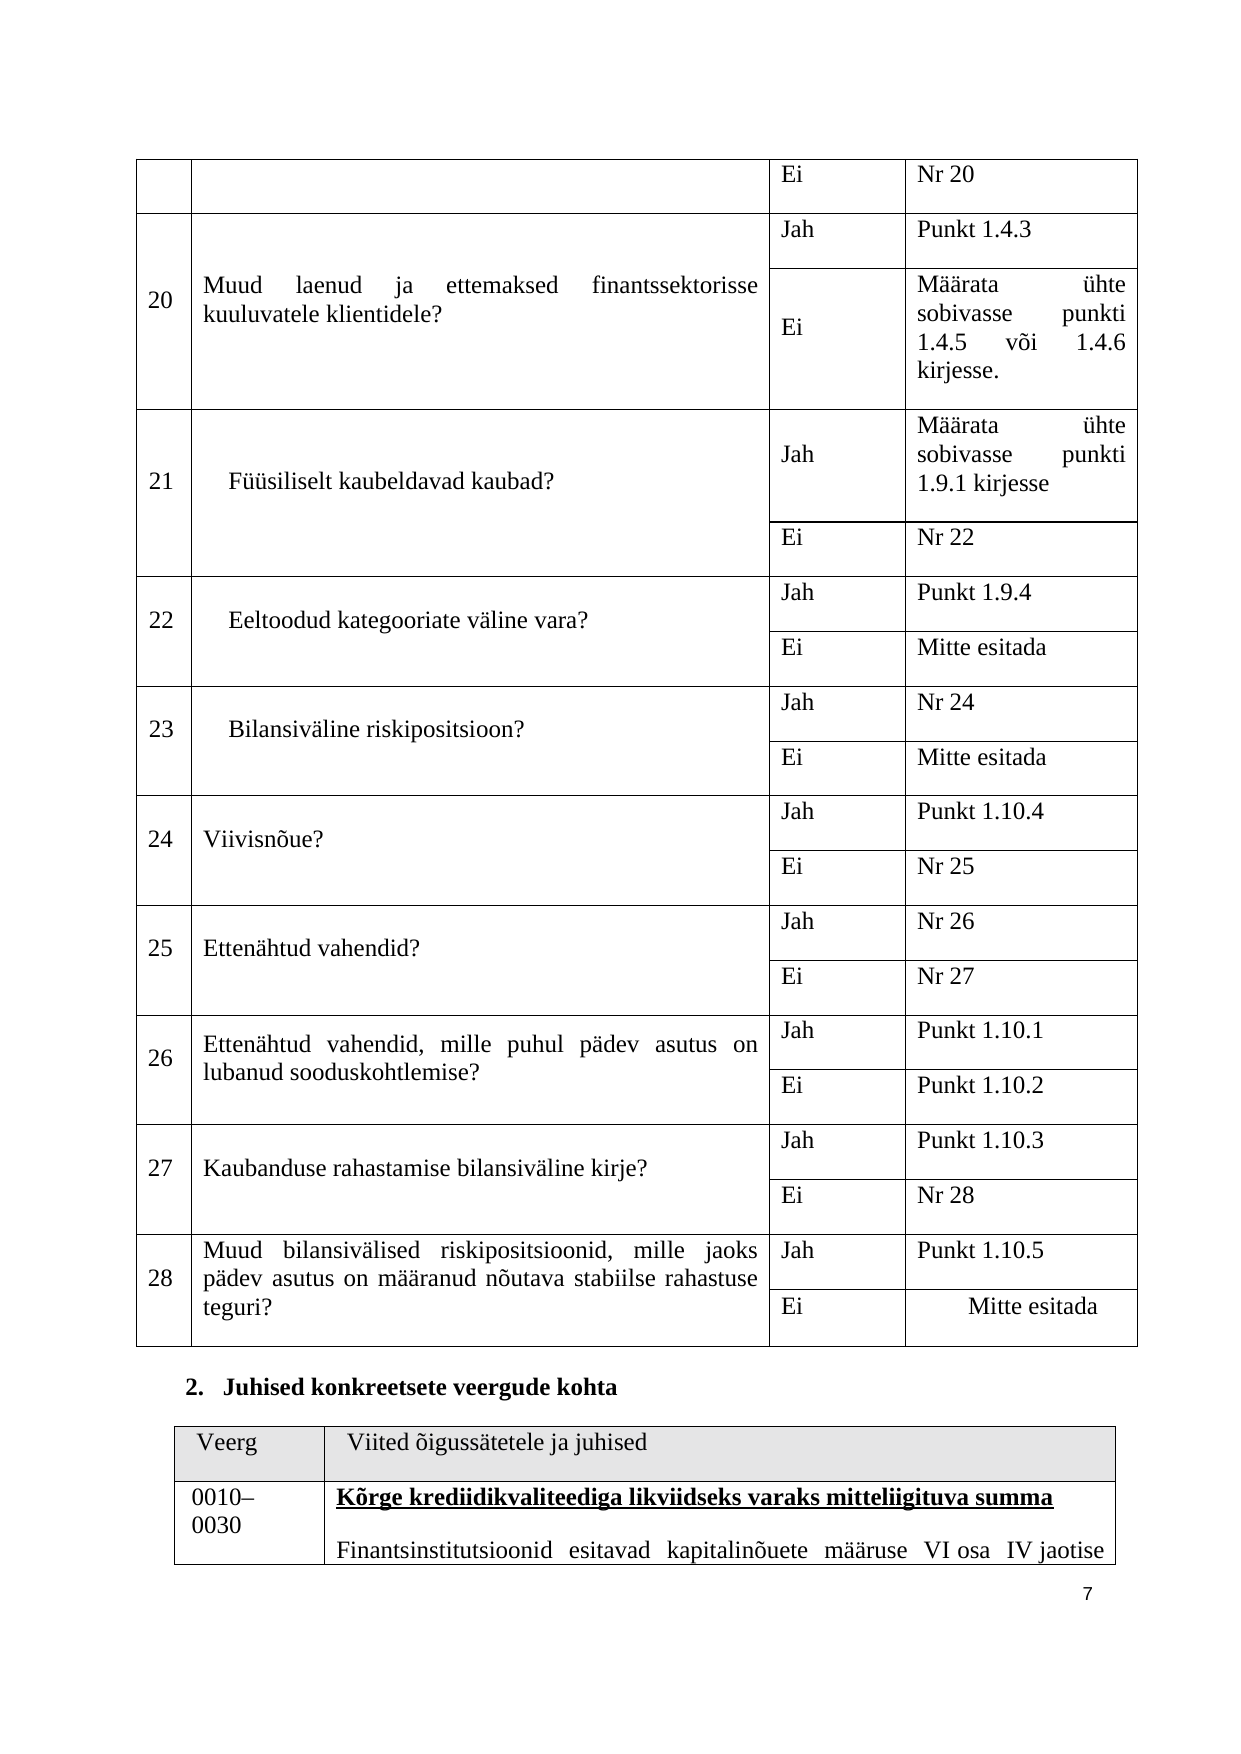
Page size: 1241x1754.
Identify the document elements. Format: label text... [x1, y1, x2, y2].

table_cell Punkt 1.10.2 [906, 1070, 1137, 1124]
table_cell Punkt 1.10.1 [906, 1016, 1137, 1069]
table_cell 20 [137, 214, 191, 409]
table_cell Ei [770, 523, 905, 576]
table_cell Nr 28 [906, 1180, 1137, 1234]
table_cell Mitte esitada [906, 632, 1137, 686]
table_cell 26 [137, 1016, 191, 1124]
table_cell Kaubanduse rahastamise bilansiväline kirje? [192, 1125, 769, 1234]
table_cell 28 [137, 1235, 191, 1346]
table_cell Nr 26 [906, 906, 1137, 960]
table_cell Nr 24 [906, 687, 1137, 741]
table_cell Punkt 1.10.5 [906, 1235, 1137, 1288]
table_cell 24 [137, 796, 191, 905]
table_cell Mitte esitada [906, 1290, 1137, 1346]
table_cell Ei [770, 269, 905, 409]
table_cell Määrata ühte sobivasse punkti 1.9.1 kirjesse [906, 410, 1137, 521]
list Juhised konkreetsete veergude kohta [185, 1372, 1092, 1401]
table_cell 0010–0030 [175, 1482, 324, 1564]
table_cell 23 [137, 687, 191, 795]
table_cell Nr 25 [906, 851, 1137, 905]
table_cell Ei [770, 851, 905, 905]
table_cell Punkt 1.10.3 [906, 1125, 1137, 1179]
table_cell Ei [770, 1070, 905, 1124]
table_cell Jah [770, 796, 905, 850]
table_cell 27 [137, 1125, 191, 1234]
table_cell Nr 20 [906, 160, 1137, 213]
table_cell Punkt 1.4.3 [906, 214, 1137, 268]
table_cell Ei [770, 160, 905, 213]
table_cell Jah [770, 687, 905, 741]
table_cell Ei [770, 742, 905, 795]
table_cell Nr 27 [906, 961, 1137, 1014]
table_cell 19 [137, 160, 191, 213]
table_cell Ei [770, 632, 905, 686]
table_cell Mitte esitada [906, 742, 1137, 795]
table_cell Punkt 1.10.4 [906, 796, 1137, 850]
table_cell Jah [770, 214, 905, 268]
table_cell Määrata ühte sobivasse punkti 1.4.5 või 1.4.6 kirjesse. [906, 269, 1137, 409]
table_cell Bilansiväline riskipositsioon? [192, 687, 769, 795]
table_cell Jah [770, 1125, 905, 1179]
table_cell 21 [137, 410, 191, 576]
table_cell Ei [770, 1290, 905, 1346]
table_header Veerg [175, 1427, 324, 1481]
table_cell Füüsiliselt kaubeldavad kaubad? [192, 410, 769, 576]
table_cell Jah [770, 1016, 905, 1069]
table_cell Ei [770, 961, 905, 1014]
table_cell 25 [137, 906, 191, 1014]
table_cell Jah [770, 1235, 905, 1288]
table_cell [192, 160, 769, 213]
table_cell Muud laenud ja ettemaksed finantssektorisse kuuluvatele klientidele? [192, 214, 769, 409]
table_cell Ettenähtud vahendid, mille puhul pädev asutus on lubanud sooduskohtlemise? [192, 1016, 769, 1124]
table_cell Jah [770, 410, 905, 521]
table_cell Viivisnõue? [192, 796, 769, 905]
table_cell Ei [770, 1180, 905, 1234]
table_cell Muud bilansivälised riskipositsioonid, mille jaoks pädev asutus on määranud nõutava stabiilse rahastuse teguri? [192, 1235, 769, 1346]
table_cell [325, 1482, 1115, 1564]
table_cell Eeltoodud kategooriate väline vara? [192, 577, 769, 686]
table_cell 22 [137, 577, 191, 686]
table_cell Nr 22 [906, 523, 1137, 576]
table_cell Jah [770, 577, 905, 631]
table_cell Jah [770, 906, 905, 960]
table_cell Punkt 1.9.4 [906, 577, 1137, 631]
table_cell Ettenähtud vahendid? [192, 906, 769, 1014]
table_header Viited õigussätetele ja juhised [325, 1427, 1115, 1481]
